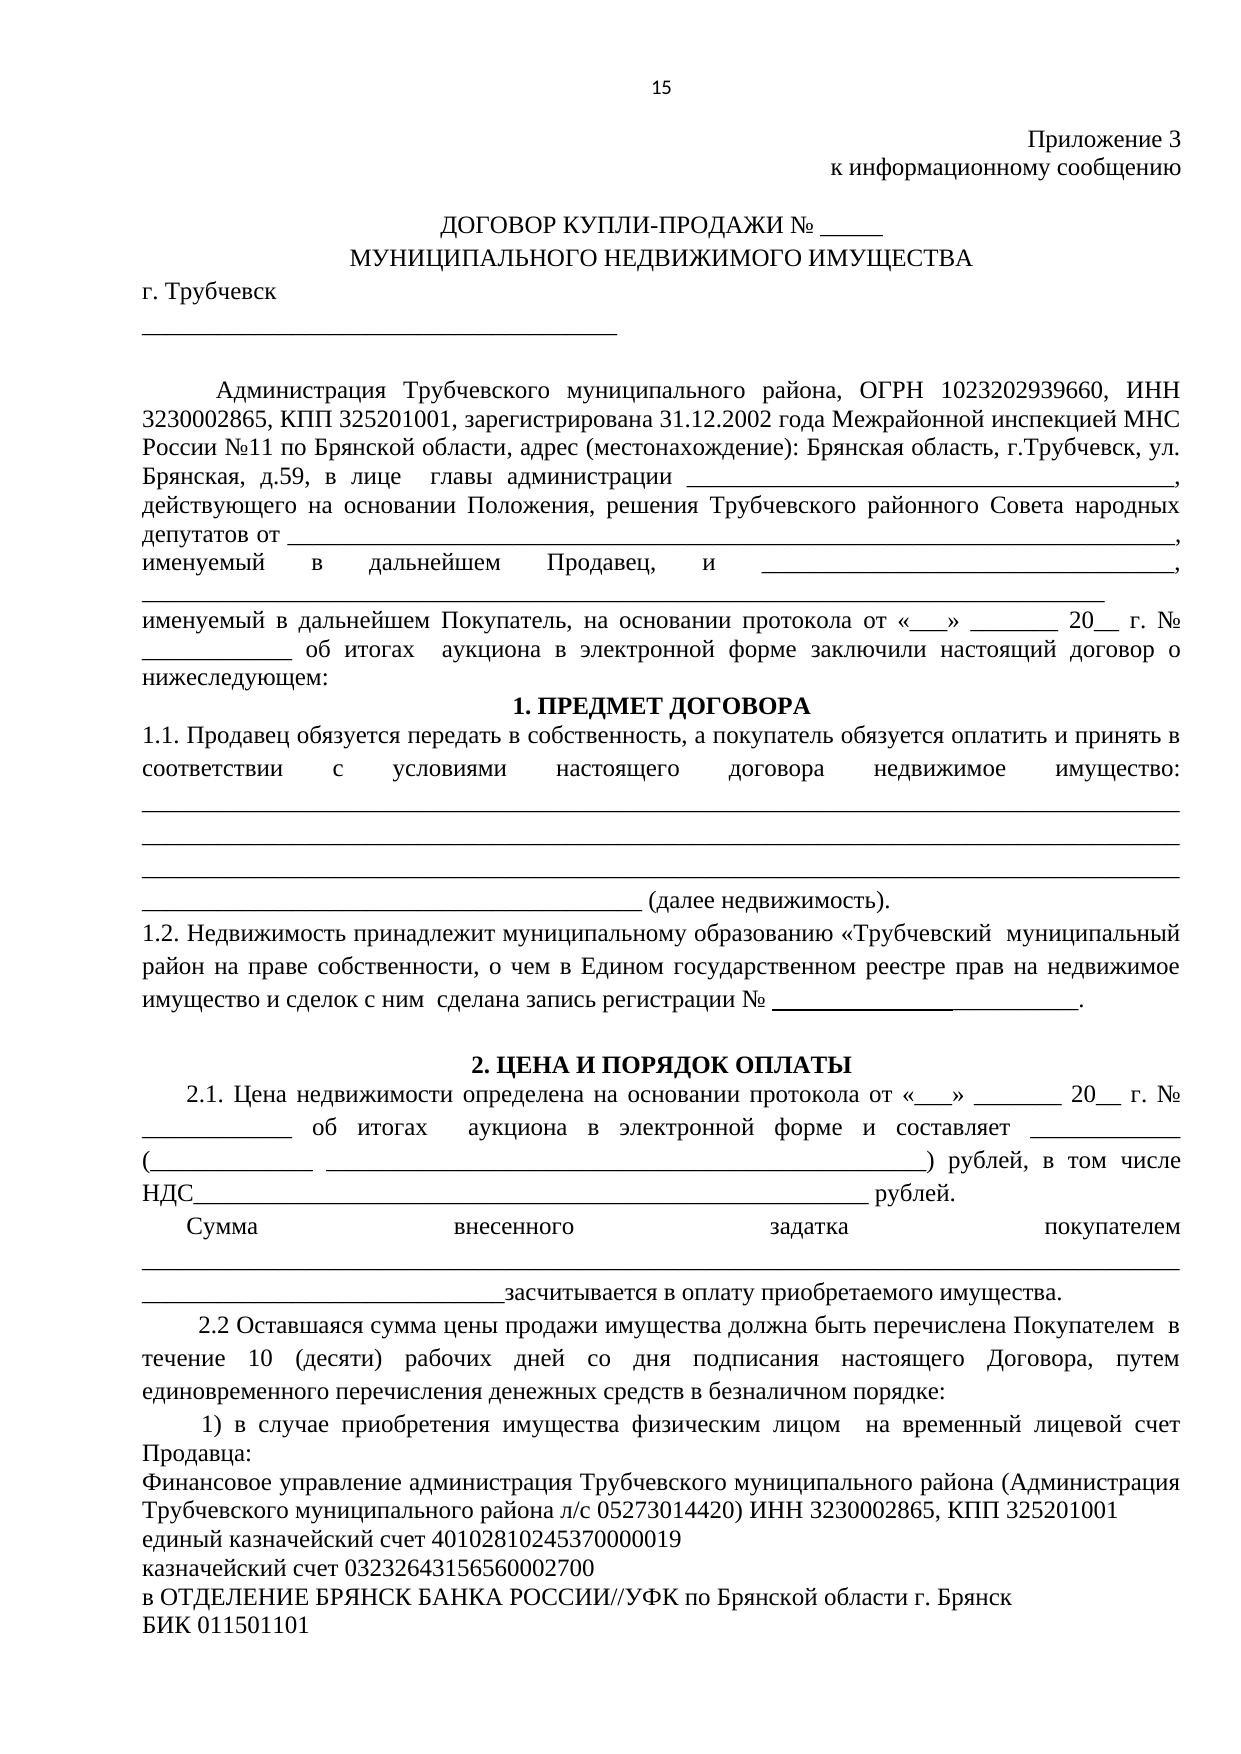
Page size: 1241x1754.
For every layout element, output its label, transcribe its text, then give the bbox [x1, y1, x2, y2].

text МУНИЦИПАЛЬНОГО НЕДВИЖИМОГО ИМУЩЕСТВА [142, 243, 1181, 272]
text единый казначейский счет 40102810245370000019 [142, 1524, 1181, 1553]
text 2.2 Оставшаяся сумма цены продажи имущества должна быть перечислена Покупателем в течение 10 (десяти) рабочих дней со дня подписания настоящего Договора, путем единовременного перечисления денежных средств в безналичном порядке: [142, 1310, 1181, 1405]
text 1.1. Продавец обязуется передать в собственность, а покупатель обязуется оплатить и принять в соответствии с условиями настоящего договора недвижимое имущество: _________________________________________________________________________________________________________________________________________________________________________________________________________________________________________________________________________________________________ (далее недвижимость). [142, 720, 1181, 914]
text ДОГОВОР КУПЛИ-ПРОДАЖИ № _____ [142, 210, 1181, 239]
text 1. ПРЕДМЕТ ДОГОВОРА [142, 691, 1181, 720]
text БИК 011501101 [142, 1610, 1181, 1639]
text казначейский счет 03232643156560002700 [142, 1553, 1181, 1582]
text 1) в случае приобретения имущества физическим лицом на временный лицевой счет Продавца: [142, 1409, 1181, 1467]
text Администрация Трубчевского муниципального района, ОГРН 1023202939660, ИНН 3230002865, КПП 325201001, зарегистрирована 31.12.2002 года Межрайонной инспекцией МНС России №11 по Брянской области, адрес (местонахождение): Брянская область, г.Трубчевск, ул. Брянская, д.59, в лице главы администрации _______________________________________, действующего на основании Положения, решения Трубчевского районного Совета народных депутатов от _______________________________________________________________________, именуемый в дальнейшем Продавец, и _________________________________, _____________________________________________________________________________ именуемый в дальнейшем Покупатель, на основании протокола от «___» _______ 20__ г. № ____________ об итогах аукциона в электронной форме заключили настоящий договор о нижеследующем: [142, 375, 1181, 691]
text Финансовое управление администрация Трубчевского муниципального района (Администрация Трубчевского муниципального района л/с 05273014420) ИНН 3230002865, КПП 325201001 [142, 1467, 1181, 1524]
text 1.2. Недвижимость принадлежит муниципальному образованию «Трубчевский муниципальный район на праве собственности, о чем в Едином государственном реестре прав на недвижимое имущество и сделок с ним сделана запись регистрации № __________. [142, 918, 1181, 1013]
text ______________________________________ [142, 309, 1181, 338]
text 2. ЦЕНА И ПОРЯДОК ОПЛАТЫ [142, 1050, 1181, 1079]
text Приложение 3 [142, 124, 1181, 152]
text в ОТДЕЛЕНИЕ БРЯНСК БАНКА РОССИИ//УФК по Брянской области г. Брянск [142, 1582, 1181, 1610]
text Сумма внесенного задатка покупателем ________________________________________________________________________________________________________________засчитывается в оплату приобретаемого имущества. [142, 1211, 1181, 1306]
text 2.1. Цена недвижимости определена на основании протокола от «___» _______ 20__ г. № ____________ об итогах аукциона в электронной форме и составляет ____________ (_____________ ________________________________________________) рублей, в том числе НДС______________________________________________________ рублей. [142, 1079, 1181, 1207]
text к информационному сообщению [83, 152, 1181, 181]
text г. Трубчевск [142, 276, 1181, 305]
